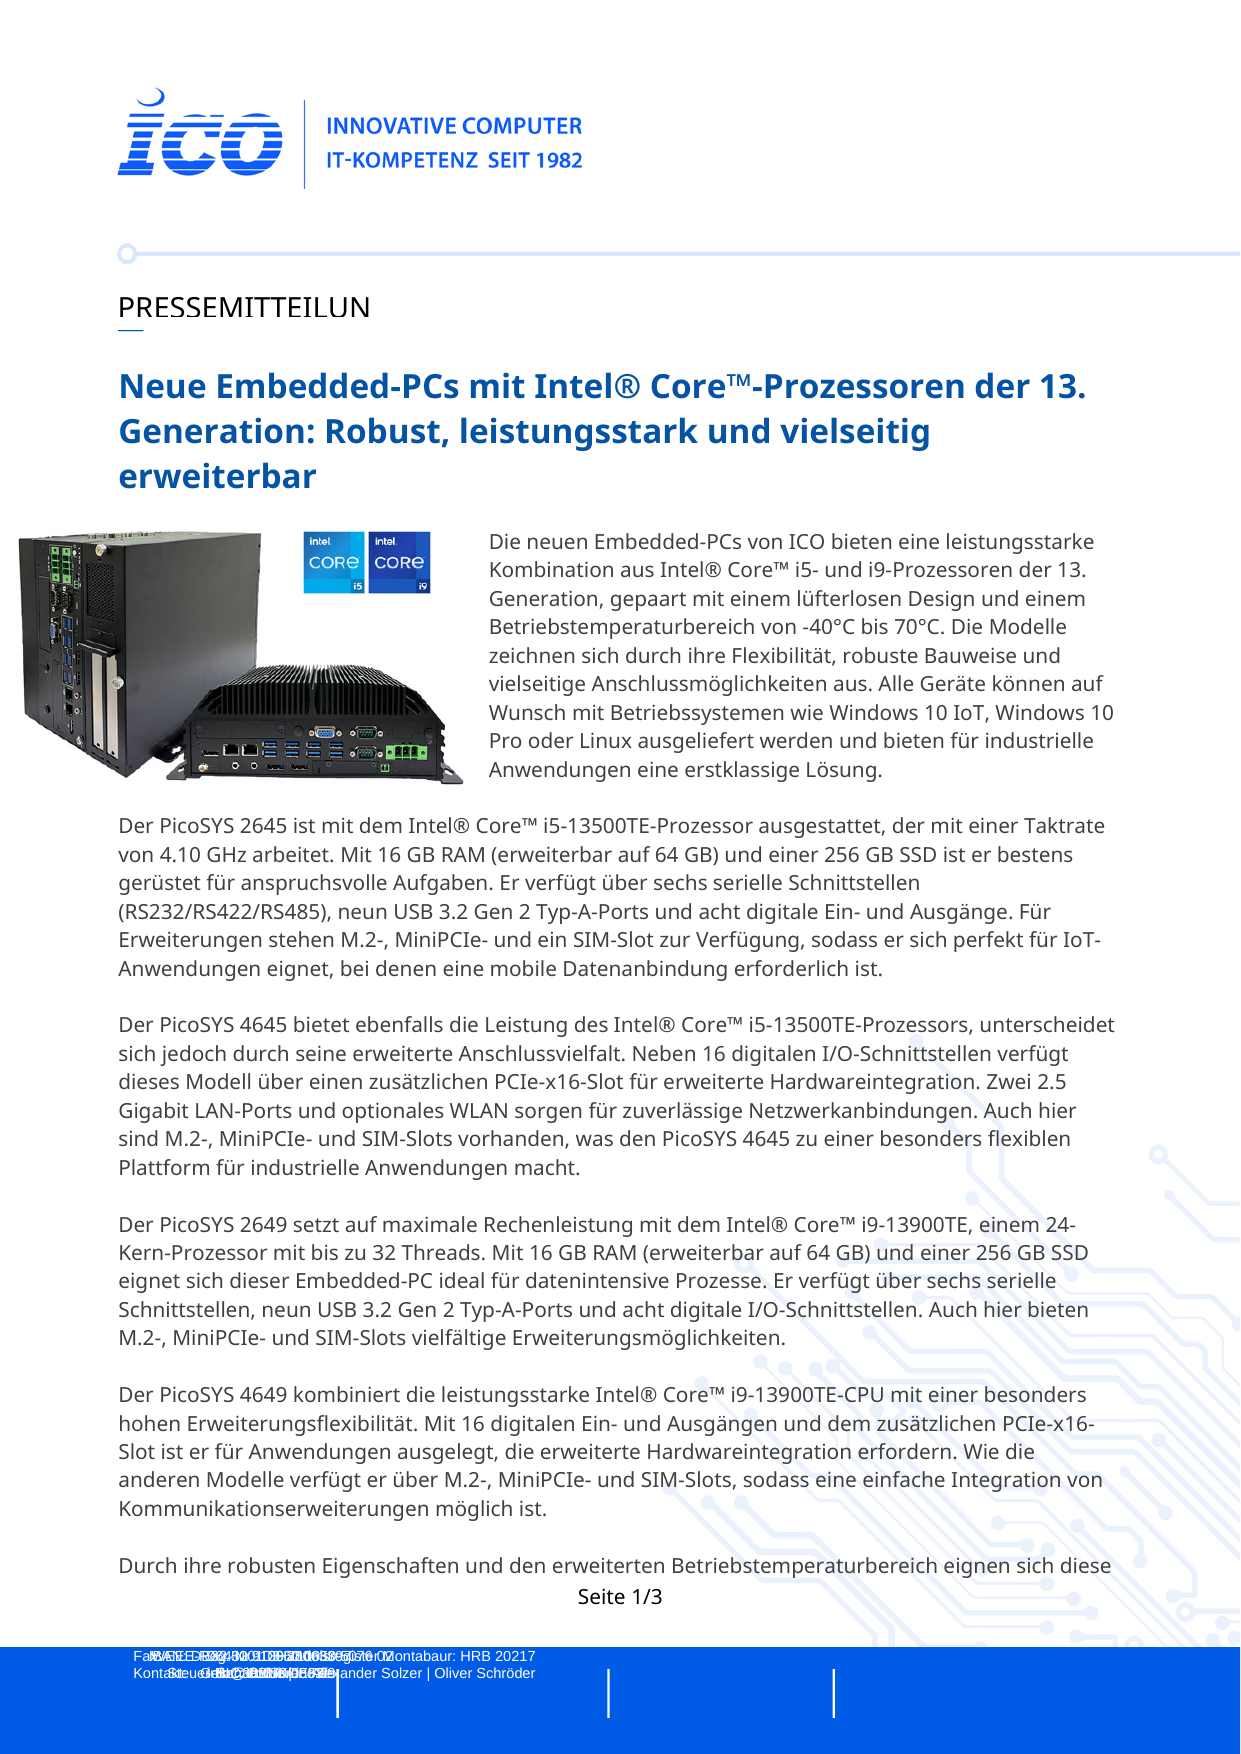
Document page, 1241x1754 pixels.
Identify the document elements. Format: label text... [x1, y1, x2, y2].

text Neue Embedded-PCs mit Intel® Core™-Prozessoren der 13. Generation: Robust, leistungsstark und vielseitig erweiterbar [118, 362, 1122, 499]
text Der PicoSYS 4645 bietet ebenfalls die Leistung des Intel® Core™ i5-13500TE-Prozessors, unterscheidet sich jedoch durch seine erweiterte Anschlussvielfalt. Neben 16 digitalen I/O-Schnittstellen verfügt dieses Modell über einen zusätzlichen PCIe-x16-Slot für erweiterte Hardwareintegration. Zwei 2.5 Gigabit LAN-Ports und optionales WLAN sorgen für zuverlässige Netzwerkanbindungen. Auch hier sind M.2-, MiniPCIe- und SIM-Slots vorhanden, was den PicoSYS 4645 zu einer besonders flexiblen Plattform für industrielle Anwendungen macht. [118, 1011, 1122, 1181]
text Der PicoSYS 2649 setzt auf maximale Rechenleistung mit dem Intel® Core™ i9-13900TE, einem 24-Kern-Prozessor mit bis zu 32 Threads. Mit 16 GB RAM (erweiterbar auf 64 GB) und einer 256 GB SSD eignet sich dieser Embedded-PC ideal für datenintensive Prozesse. Er verfügt über sechs serielle Schnittstellen, neun USB 3.2 Gen 2 Typ-A-Ports und acht digitale I/O-Schnittstellen. Auch hier bieten M.2-, MiniPCIe- und SIM-Slots vielfältige Erweiterungsmöglichkeiten. [118, 1210, 1122, 1352]
picture [14, 524, 470, 795]
text Die neuen Embedded-PCs von ICO bieten eine leistungsstarke Kombination aus Intel® Core™ i5- und i9-Prozessoren der 13. Generation, gepaart mit einem lüfterlosen Design und einem Betriebstemperaturbereich von -40°C bis 70°C. Die Modelle zeichnen sich durch ihre Flexibilität, robuste Bauweise und vielseitige Anschlussmöglichkeiten aus. Alle Geräte können auf Wunsch mit Betriebssystemen wie Windows 10 IoT, Windows 10 Pro oder Linux ausgeliefert werden und bieten für industrielle Anwendungen eine erstklassige Lösung. [470, 527, 1122, 783]
picture [0, 1033, 1241, 1754]
text Der PicoSYS 4649 kombiniert die leistungsstarke Intel® Core™ i9-13900TE-CPU mit einer besonders hohen Erweiterungsflexibilität. Mit 16 digitalen Ein- und Ausgängen und dem zusätzlichen PCIe-x16-Slot ist er für Anwendungen ausgelegt, die erweiterte Hardwareintegration erfordern. Wie die anderen Modelle verfügt er über M.2-, MiniPCIe- und SIM-Slots, sodass eine einfache Integration von Kommunikationserweiterungen möglich ist. [118, 1380, 1122, 1522]
picture [111, 243, 1241, 264]
text Der PicoSYS 2645 ist mit dem Intel® Core™ i5-13500TE-Prozessor ausgestattet, der mit einer Taktrate von 4.10 GHz arbeitet. Mit 16 GB RAM (erweiterbar auf 64 GB) und einer 256 GB SSD ist er bestens gerüstet für anspruchsvolle Aufgaben. Er verfügt über sechs serielle Schnittstellen (RS232/RS422/RS485), neun USB 3.2 Gen 2 Typ-A-Ports und acht digitale Ein- und Ausgänge. Für Erweiterungen stehen M.2-, MiniPCIe- und ein SIM-Slot zur Verfügung, sodass er sich perfekt für IoT-Anwendungen eignet, bei denen eine mobile Datenanbindung erforderlich ist. [118, 812, 1122, 982]
picture [117, 87, 601, 190]
